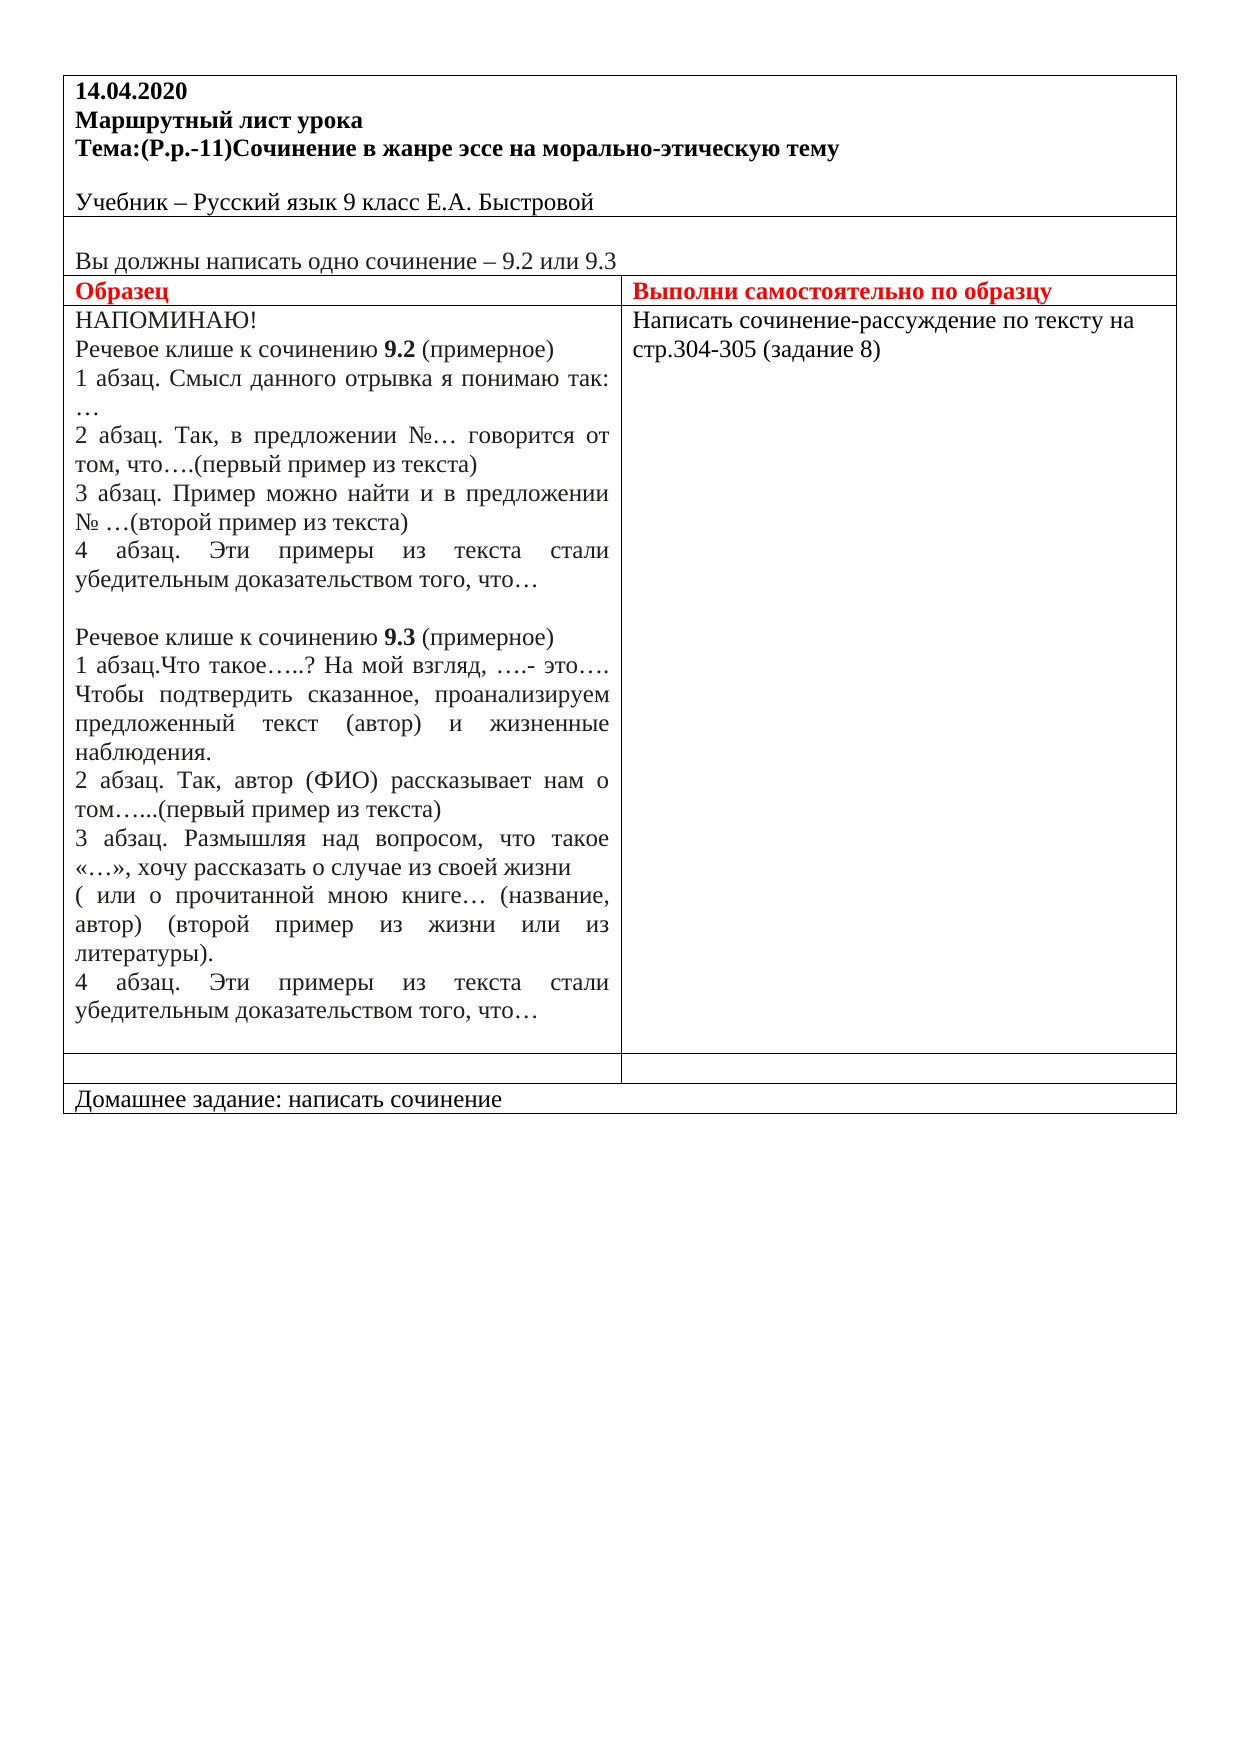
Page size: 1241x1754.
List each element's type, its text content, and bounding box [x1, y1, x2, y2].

table_cell [610, 1054, 621, 1083]
table_cell Вы должны написать одно сочинение – 9.2 или 9.3 [64, 217, 1176, 275]
table_cell Домашнее задание: написать сочинение [64, 1084, 1176, 1113]
table_cell [64, 1054, 75, 1083]
table_header 14.04.2020 Маршрутный лист урока Тема:(Р.р.-11)Сочинение в жанре эссе на морально-этическую тему Учебник – Русский язык 9 класс Е.А. Быстровой [64, 76, 1176, 216]
table_cell Выполни самостоятельно по образцу [622, 276, 1176, 304]
table_cell Образец [64, 276, 621, 304]
table_cell Написать сочинение-рассуждение по тексту на стр.304-305 (задание 8) [622, 306, 1176, 1053]
table_cell [622, 1054, 1176, 1083]
table_cell НАПОМИНАЮ! Речевое клише к сочинению 9.2 (примерное) 1 абзац. Смысл данного отрывка я понимаю так:… 2 абзац. Так, в предложении №… говорится от том, что….(первый пример из текста) 3 абзац. Пример можно найти и в предложении № …(второй пример из текста) 4 абзац. Эти примеры из текста стали убедительным доказательством того, что… Речевое клише к сочинению 9.3 (примерное) 1 абзац.Что такое…..? На мой взгляд, ….- это…. Чтобы подтвердить сказанное, проанализируем предложенный текст (автор) и жизненные наблюдения. 2 абзац. Так, автор (ФИО) рассказывает нам о том…...(первый пример из текста) 3 абзац. Размышляя над вопросом, что такое «…», хочу рассказать о случае из своей жизни ( или о прочитанной мною книге… (название, автор) (второй пример из жизни или из литературы). 4 абзац. Эти примеры из текста стали убедительным доказательством того, что… [64, 306, 621, 1053]
